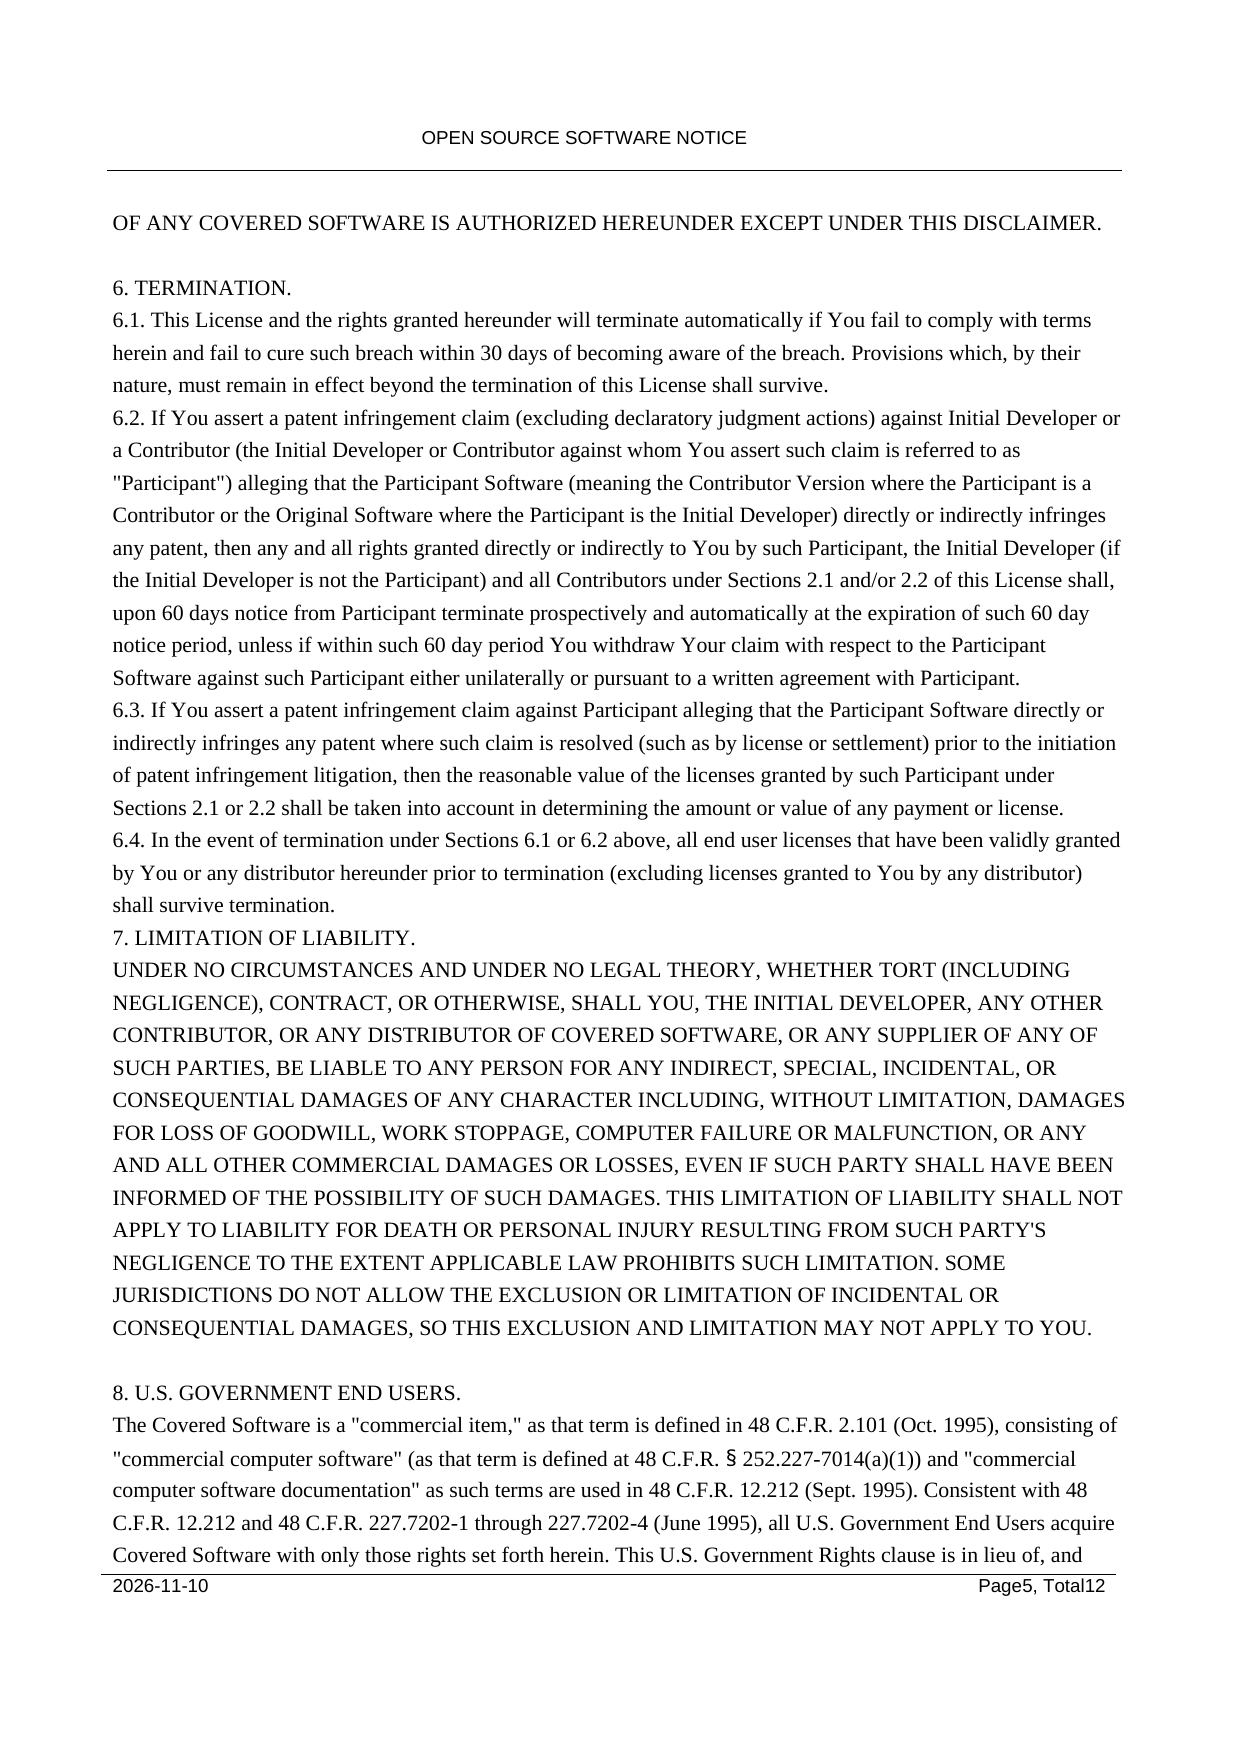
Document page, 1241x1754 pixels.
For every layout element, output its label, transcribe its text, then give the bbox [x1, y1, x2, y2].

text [112, 206, 1128, 239]
text 6.2. If You assert a patent infringement claim (excluding declaratory judgment actions) against Initial Developer or a Contributor (the Initial Developer or Contributor against whom You assert such claim is referred to as "Participant") alleging that the Participant Software (meaning the Contributor Version where the Participant is a Contributor or the Original Software where the Participant is the Initial Developer) directly or indirectly infringes any patent, then any and all rights granted directly or indirectly to You by such Participant, the Initial Developer (if the Initial Developer is not the Participant) and all Contributors under Sections 2.1 and/or 2.2 of this License shall, upon 60 days notice from Participant terminate prospectively and automatically at the expiration of such 60 day notice period, unless if within such 60 day period You withdraw Your claim with respect to the Participant Software against such Participant either unilaterally or pursuant to a written agreement with Participant. [112, 401, 1128, 694]
text 6.1. This License and the rights granted hereunder will terminate automatically if You fail to comply with terms herein and fail to cure such breach within 30 days of becoming aware of the breach. Provisions which, by their nature, must remain in effect beyond the termination of this License shall survive. [112, 304, 1128, 401]
text UNDER NO CIRCUMSTANCES AND UNDER NO LEGAL THEORY, WHETHER TORT (INCLUDING NEGLIGENCE), CONTRACT, OR OTHERWISE, SHALL YOU, THE INITIAL DEVELOPER, ANY OTHER CONTRIBUTOR, OR ANY DISTRIBUTOR OF COVERED SOFTWARE, OR ANY SUPPLIER OF ANY OF SUCH PARTIES, BE LIABLE TO ANY PERSON FOR ANY INDIRECT, SPECIAL, INCIDENTAL, OR CONSEQUENTIAL DAMAGES OF ANY CHARACTER INCLUDING, WITHOUT LIMITATION, DAMAGES FOR LOSS OF GOODWILL, WORK STOPPAGE, COMPUTER FAILURE OR MALFUNCTION, OR ANY AND ALL OTHER COMMERCIAL DAMAGES OR LOSSES, EVEN IF SUCH PARTY SHALL HAVE BEEN INFORMED OF THE POSSIBILITY OF SUCH DAMAGES. THIS LIMITATION OF LIABILITY SHALL NOT APPLY TO LIABILITY FOR DEATH OR PERSONAL INJURY RESULTING FROM SUCH PARTY'S NEGLIGENCE TO THE EXTENT APPLICABLE LAW PROHIBITS SUCH LIMITATION. SOME JURISDICTIONS DO NOT ALLOW THE EXCLUSION OR LIMITATION OF INCIDENTAL OR CONSEQUENTIAL DAMAGES, SO THIS EXCLUSION AND LIMITATION MAY NOT APPLY TO YOU. [112, 954, 1128, 1344]
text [112, 1409, 1128, 1571]
text 6.4. In the event of termination under Sections 6.1 or 6.2 above, all end user licenses that have been validly granted by You or any distributor hereunder prior to termination (excluding licenses granted to You by any distributor) shall survive termination. [112, 824, 1128, 921]
text 8. U.S. GOVERNMENT END USERS. [112, 1376, 1128, 1409]
text 6. TERMINATION. [112, 271, 1128, 304]
text 7. LIMITATION OF LIABILITY. [112, 921, 1128, 954]
text 6.3. If You assert a patent infringement claim against Participant alleging that the Participant Software directly or indirectly infringes any patent where such claim is resolved (such as by license or settlement) prior to the initiation of patent infringement litigation, then the reasonable value of the licenses granted by such Participant under Sections 2.1 or 2.2 shall be taken into account in determining the amount or value of any payment or license. [112, 694, 1128, 824]
